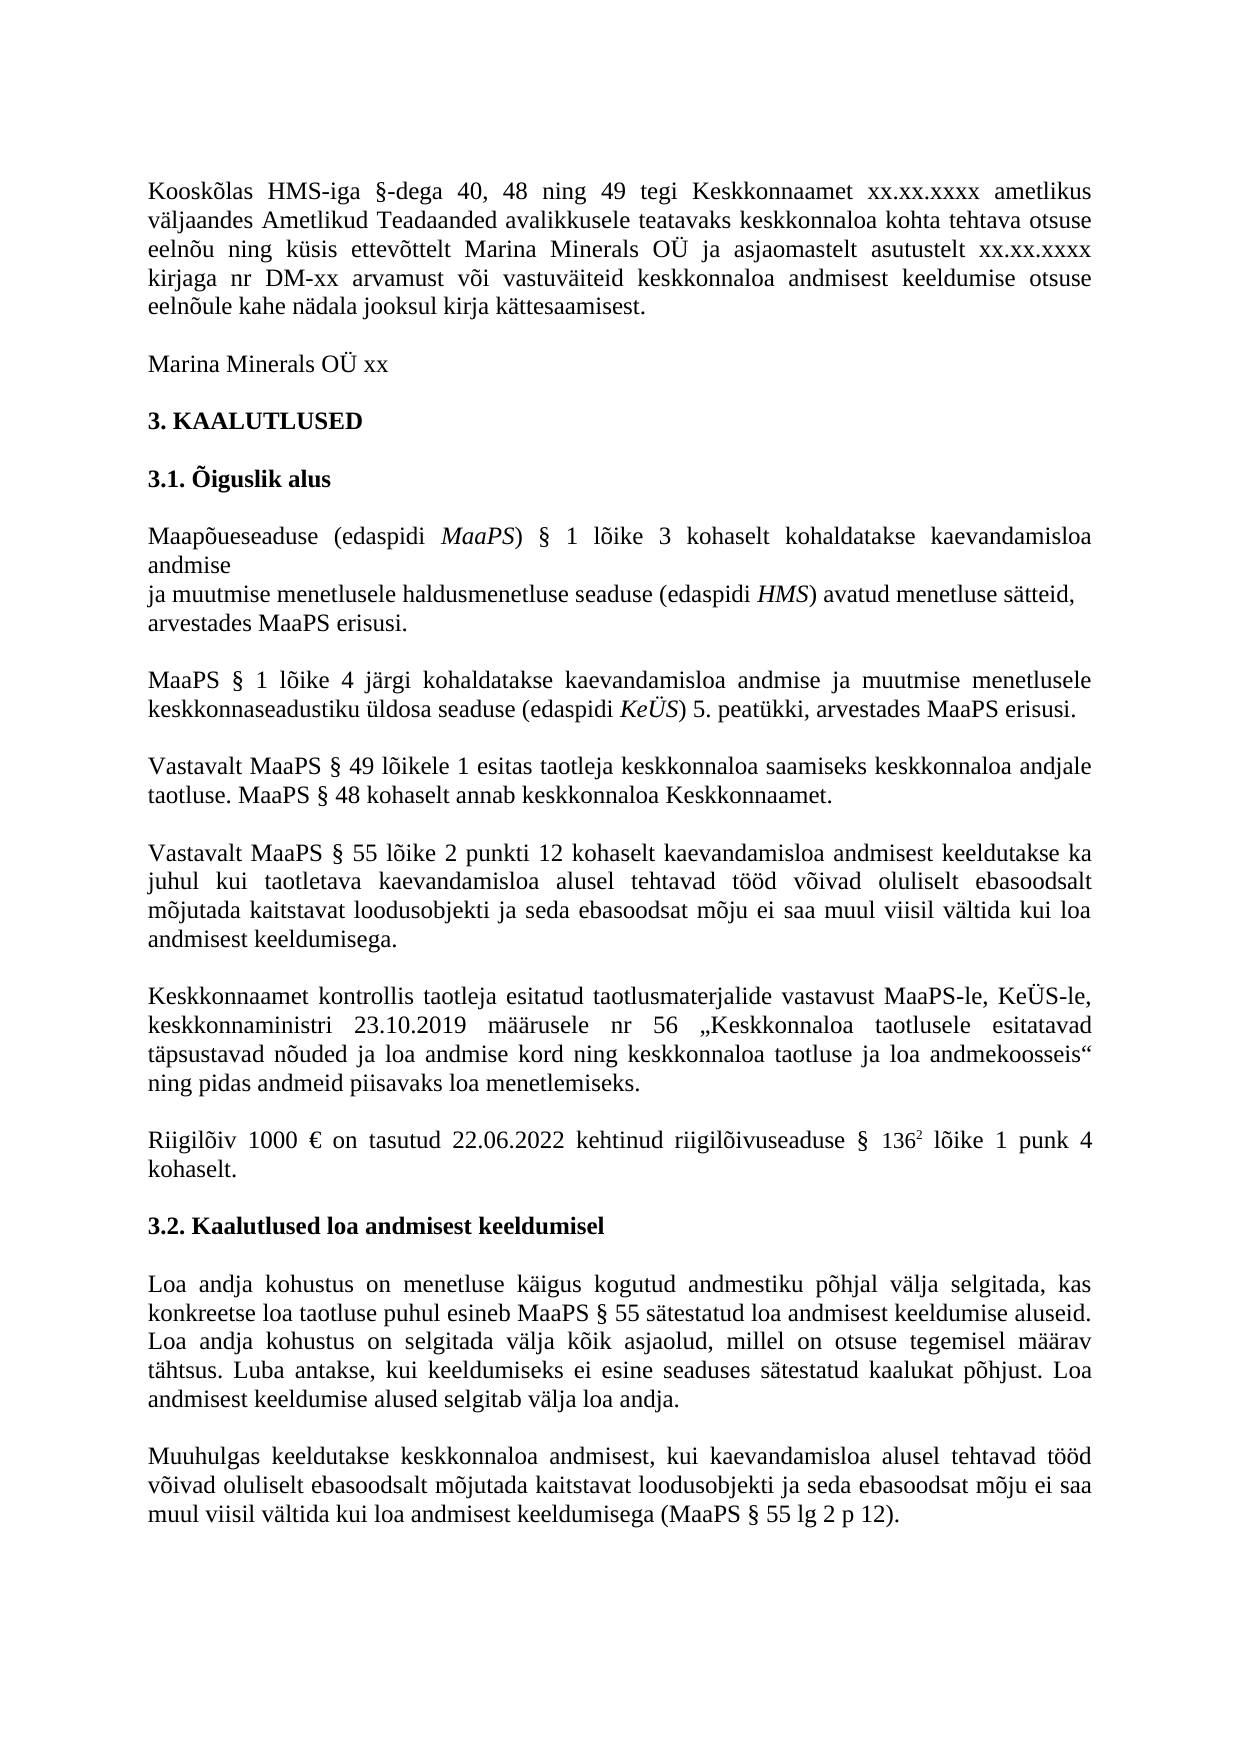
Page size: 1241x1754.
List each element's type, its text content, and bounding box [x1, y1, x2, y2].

text 3.2. Kaalutlused loa andmisest keeldumisel [148, 1211, 1093, 1240]
text Marina Minerals OÜ xx [148, 349, 1093, 378]
text Muuhulgas keeldutakse keskkonnaloa andmisest, kui kaevandamisloa alusel tehtavad tööd võivad oluliselt ebasoodsalt mõjutada kaitstavat loodusobjekti ja seda ebasoodsat mõju ei saa muul viisil vältida kui loa andmisest keeldumisega (MaaPS § 55 lg 2 p 12). [148, 1441, 1093, 1528]
text Keskkonnaamet kontrollis taotleja esitatud taotlusmaterjalide vastavust MaaPS-le, KeÜS-le, keskkonnaministri 23.10.2019 määrusele nr 56 „Keskkonnaloa taotlusele esitatavad täpsustavad nõuded ja loa andmise kord ning keskkonnaloa taotluse ja loa andmekoosseis“ ning pidas andmeid piisavaks loa menetlemiseks. [148, 981, 1093, 1096]
text MaaPS § 1 lõike 4 järgi kohaldatakse kaevandamisloa andmise ja muutmise menetlusele keskkonnaseadustiku üldosa seaduse (edaspidi KeÜS) 5. peatükki, arvestades MaaPS erisusi. [148, 665, 1093, 723]
text arvestades MaaPS erisusi. [148, 608, 1093, 636]
text Maapõueseaduse (edaspidi MaaPS) § 1 lõike 3 kohaselt kohaldatakse kaevandamisloa andmise [148, 521, 1093, 579]
text 3.1. Õiguslik alus [148, 464, 1093, 493]
text ja muutmise menetlusele haldusmenetluse seaduse (edaspidi HMS) avatud menetluse sätteid, [148, 579, 1093, 608]
text Kooskõlas HMS-iga §-dega 40, 48 ning 49 tegi Keskkonnaamet xx.xx.xxxx ametlikus väljaandes Ametlikud Teadaanded avalikkusele teatavaks keskkonnaloa kohta tehtava otsuse eelnõu ning küsis ettevõttelt Marina Minerals OÜ ja asjaomastelt asutustelt xx.xx.xxxx kirjaga nr DM-xx arvamust või vastuväiteid keskkonnaloa andmisest keeldumise otsuse eelnõule kahe nädala jooksul kirja kättesaamisest. [148, 176, 1093, 320]
text Vastavalt MaaPS § 49 lõikele 1 esitas taotleja keskkonnaloa saamiseks keskkonnaloa andjale taotluse. MaaPS § 48 kohaselt annab keskkonnaloa Keskkonnaamet. [148, 751, 1093, 809]
text 3. KAALUTLUSED [148, 406, 1093, 435]
text Vastavalt MaaPS § 55 lõike 2 punkti 12 kohaselt kaevandamisloa andmisest keeldutakse ka juhul kui taotletava kaevandamisloa alusel tehtavad tööd võivad oluliselt ebasoodsalt mõjutada kaitstavat loodusobjekti ja seda ebasoodsat mõju ei saa muul viisil vältida kui loa andmisest keeldumisega. [148, 838, 1093, 953]
text Riigilõiv 1000 € on tasutud 22.06.2022 kehtinud riigilõivuseaduse § 1362 lõike 1 punk 4 kohaselt. [148, 1125, 1093, 1183]
text Loa andja kohustus on menetluse käigus kogutud andmestiku põhjal välja selgitada, kas konkreetse loa taotluse puhul esineb MaaPS § 55 sätestatud loa andmisest keeldumise aluseid. Loa andja kohustus on selgitada välja kõik asjaolud, millel on otsuse tegemisel määrav tähtsus. Luba antakse, kui keeldumiseks ei esine seaduses sätestatud kaalukat põhjust. Loa andmisest keeldumise alused selgitab välja loa andja. [148, 1269, 1093, 1413]
